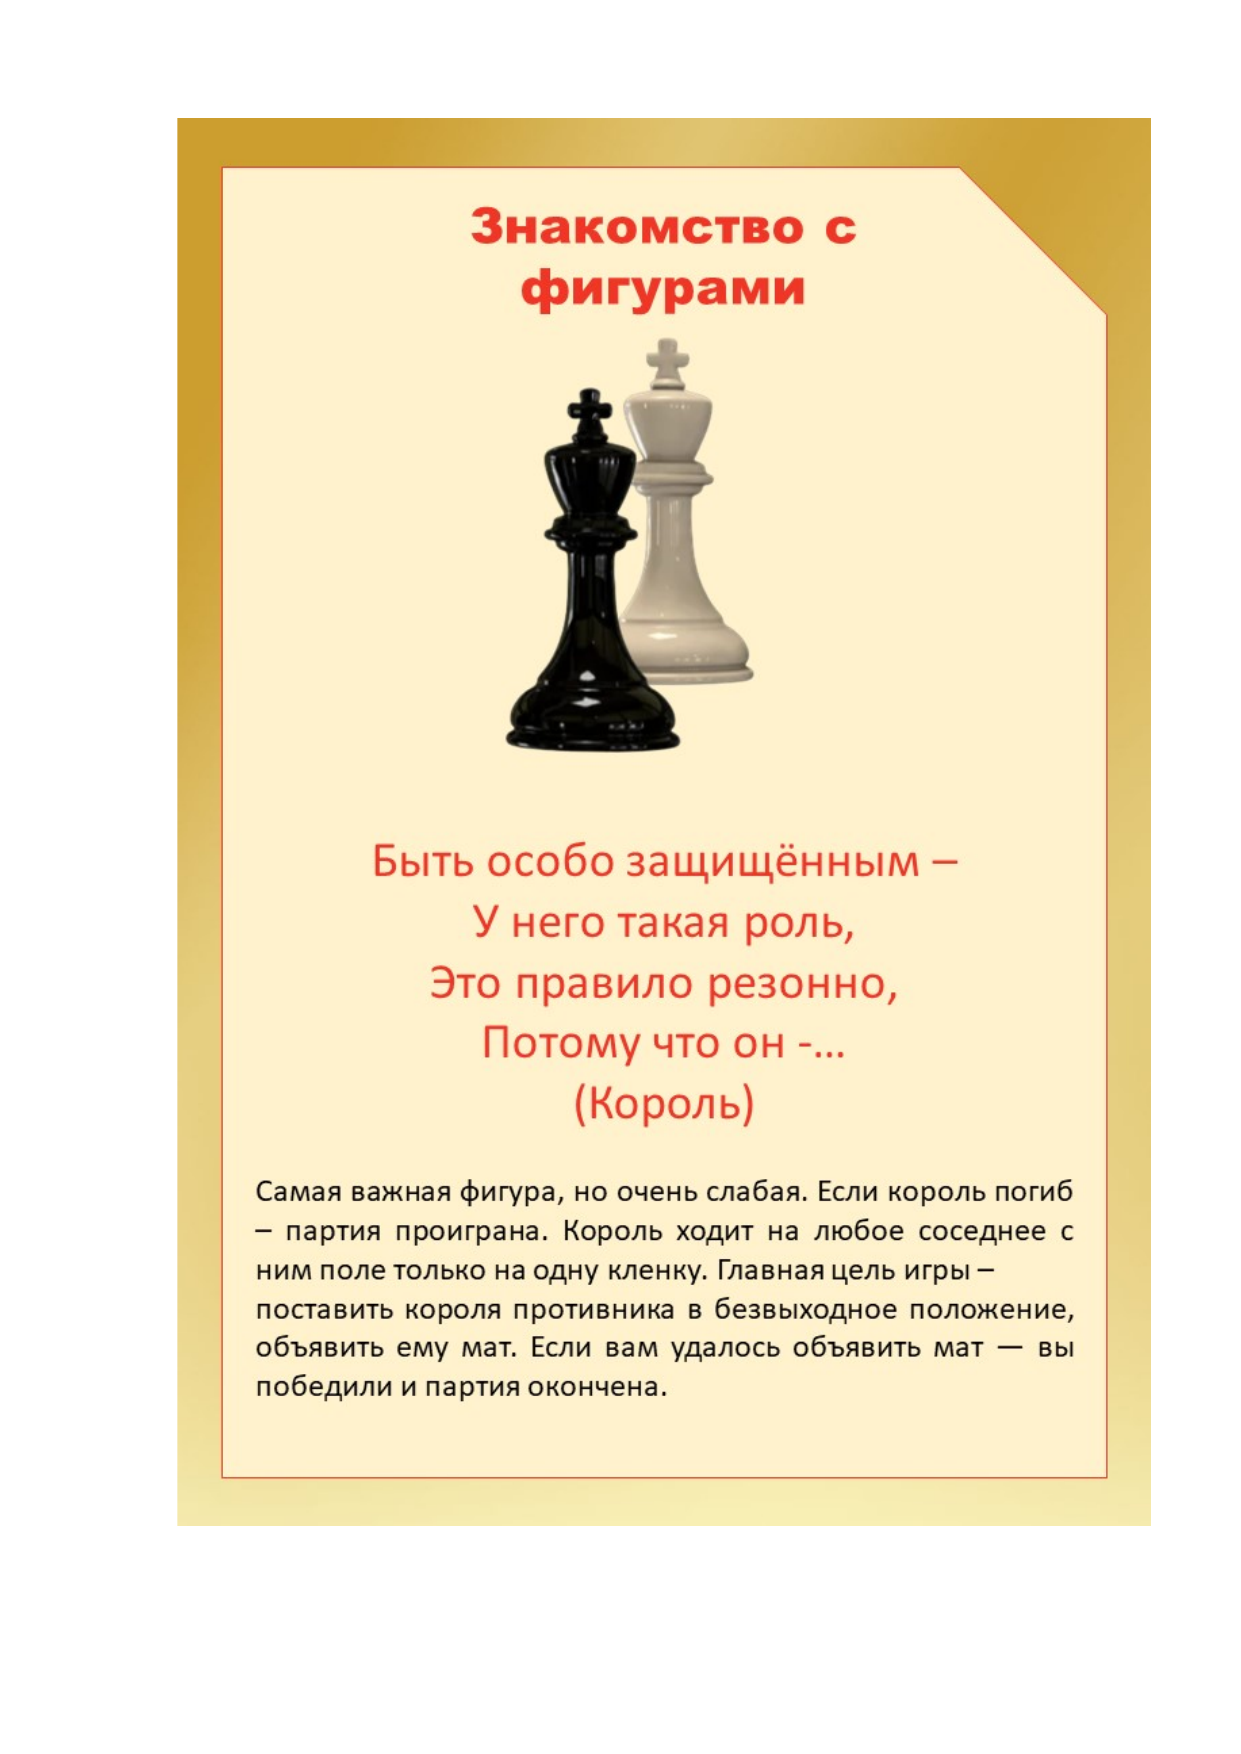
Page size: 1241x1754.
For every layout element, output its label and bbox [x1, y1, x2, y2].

picture [177, 118, 1151, 1526]
